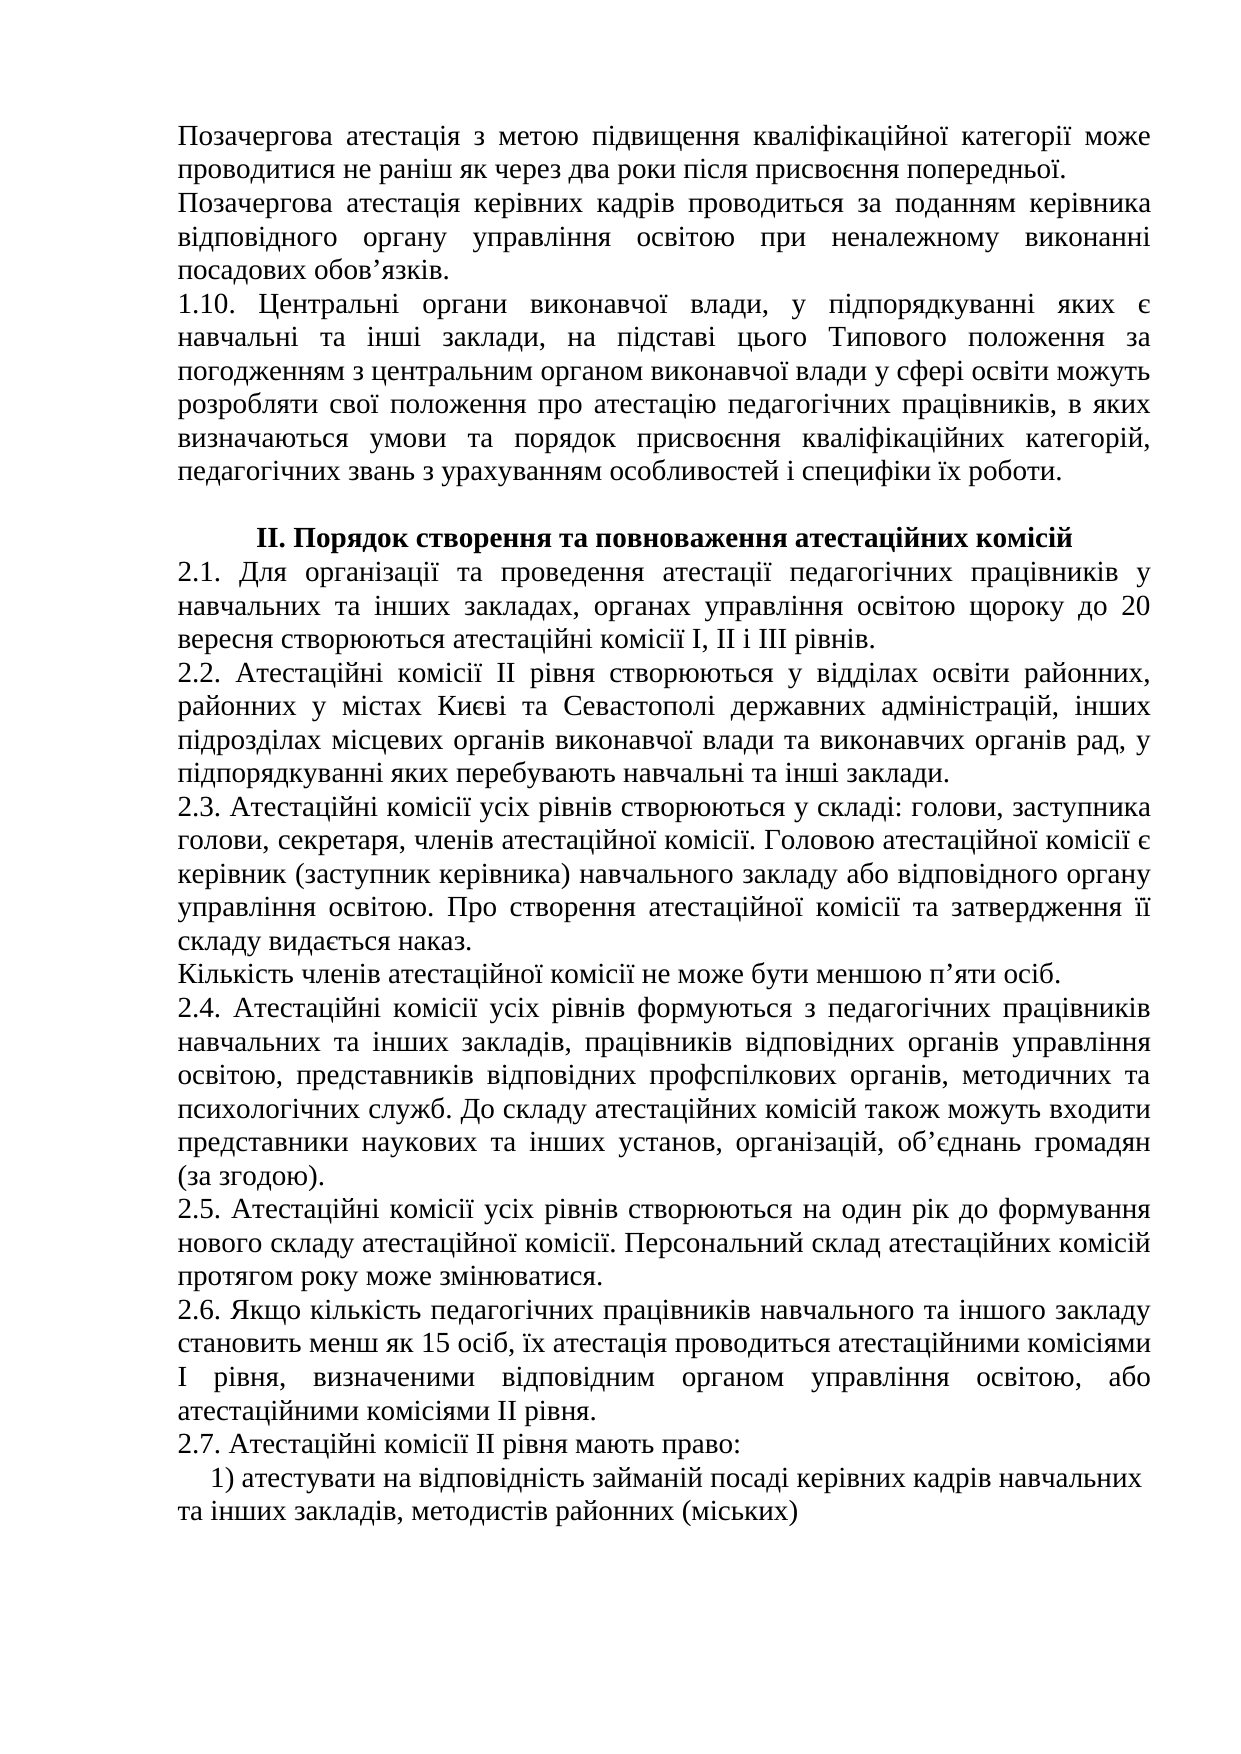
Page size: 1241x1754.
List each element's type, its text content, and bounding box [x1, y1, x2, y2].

text Кількість членів атестаційної комісії не може бути меншою п’яти осіб. [177, 957, 1152, 990]
text ІІ. Порядок створення та повноваження атестаційних комісій [177, 521, 1152, 554]
text 2.3. Атестаційні комісії усіх рівнів створюються у складі: голови, заступника голови, секретаря, членів атестаційної комісії. Головою атестаційної комісії є керівник (заступник керівника) навчального закладу або відповідного органу управління освітою. Про створення атестаційної комісії та затвердження її складу видається наказ. [177, 789, 1152, 957]
text 2.4. Атестаційні комісії усіх рівнів формуються з педагогічних працівників навчальних та інших закладів, працівників відповідних органів управління освітою, представників відповідних профспілкових органів, методичних та психологічних служб. До складу атестаційних комісій також можуть входити представники наукових та інших установ, організацій, об’єднань громадян (за згодою). [177, 990, 1152, 1191]
text 2.6. Якщо кількість педагогічних працівників навчального та іншого закладу становить менш як 15 осіб, їх атестація проводиться атестаційними комісіями І рівня, визначеними відповідним органом управління освітою, або атестаційними комісіями ІІ рівня. [177, 1292, 1152, 1426]
text 2.2. Атестаційні комісії ІІ рівня створюються у відділах освіти районних, районних у містах Києві та Севастополі державних адміністрацій, інших підрозділах місцевих органів виконавчої влади та виконавчих органів рад, у підпорядкуванні яких перебувають навчальні та інші заклади. [177, 655, 1152, 789]
text 1.10. Центральні органи виконавчої влади, у підпорядкуванні яких є навчальні та інші заклади, на підставі цього Типового положення за погодженням з центральним органом виконавчої влади у сфері освіти можуть розробляти свої положення про атестацію педагогічних працівників, в яких визначаються умови та порядок присвоєння кваліфікаційних категорій, педагогічних звань з урахуванням особливостей і специфіки їх роботи. [177, 286, 1152, 487]
text Позачергова атестація керівних кадрів проводиться за поданням керівника відповідного органу управління освітою при неналежному виконанні посадових обов’язків. [177, 185, 1152, 286]
text 2.1. Для організації та проведення атестації педагогічних працівників у навчальних та інших закладах, органах управління освітою щороку до 20 вересня створюються атестаційні комісії І, ІІ і ІІІ рівнів. [177, 554, 1152, 655]
text 2.5. Атестаційні комісії усіх рівнів створюються на один рік до формування нового складу атестаційної комісії. Персональний склад атестаційних комісій протягом року може змінюватися. [177, 1191, 1152, 1292]
text Позачергова атестація з метою підвищення кваліфікаційної категорії може проводитися не раніш як через два роки після присвоєння попередньої. [177, 118, 1152, 185]
text 1) атестувати на відповідність займаній посаді керівних кадрів навчальних та інших закладів, методистів районних (міських) [177, 1460, 1152, 1527]
text 2.7. Атестаційні комісії II рівня мають право: [177, 1426, 1152, 1460]
